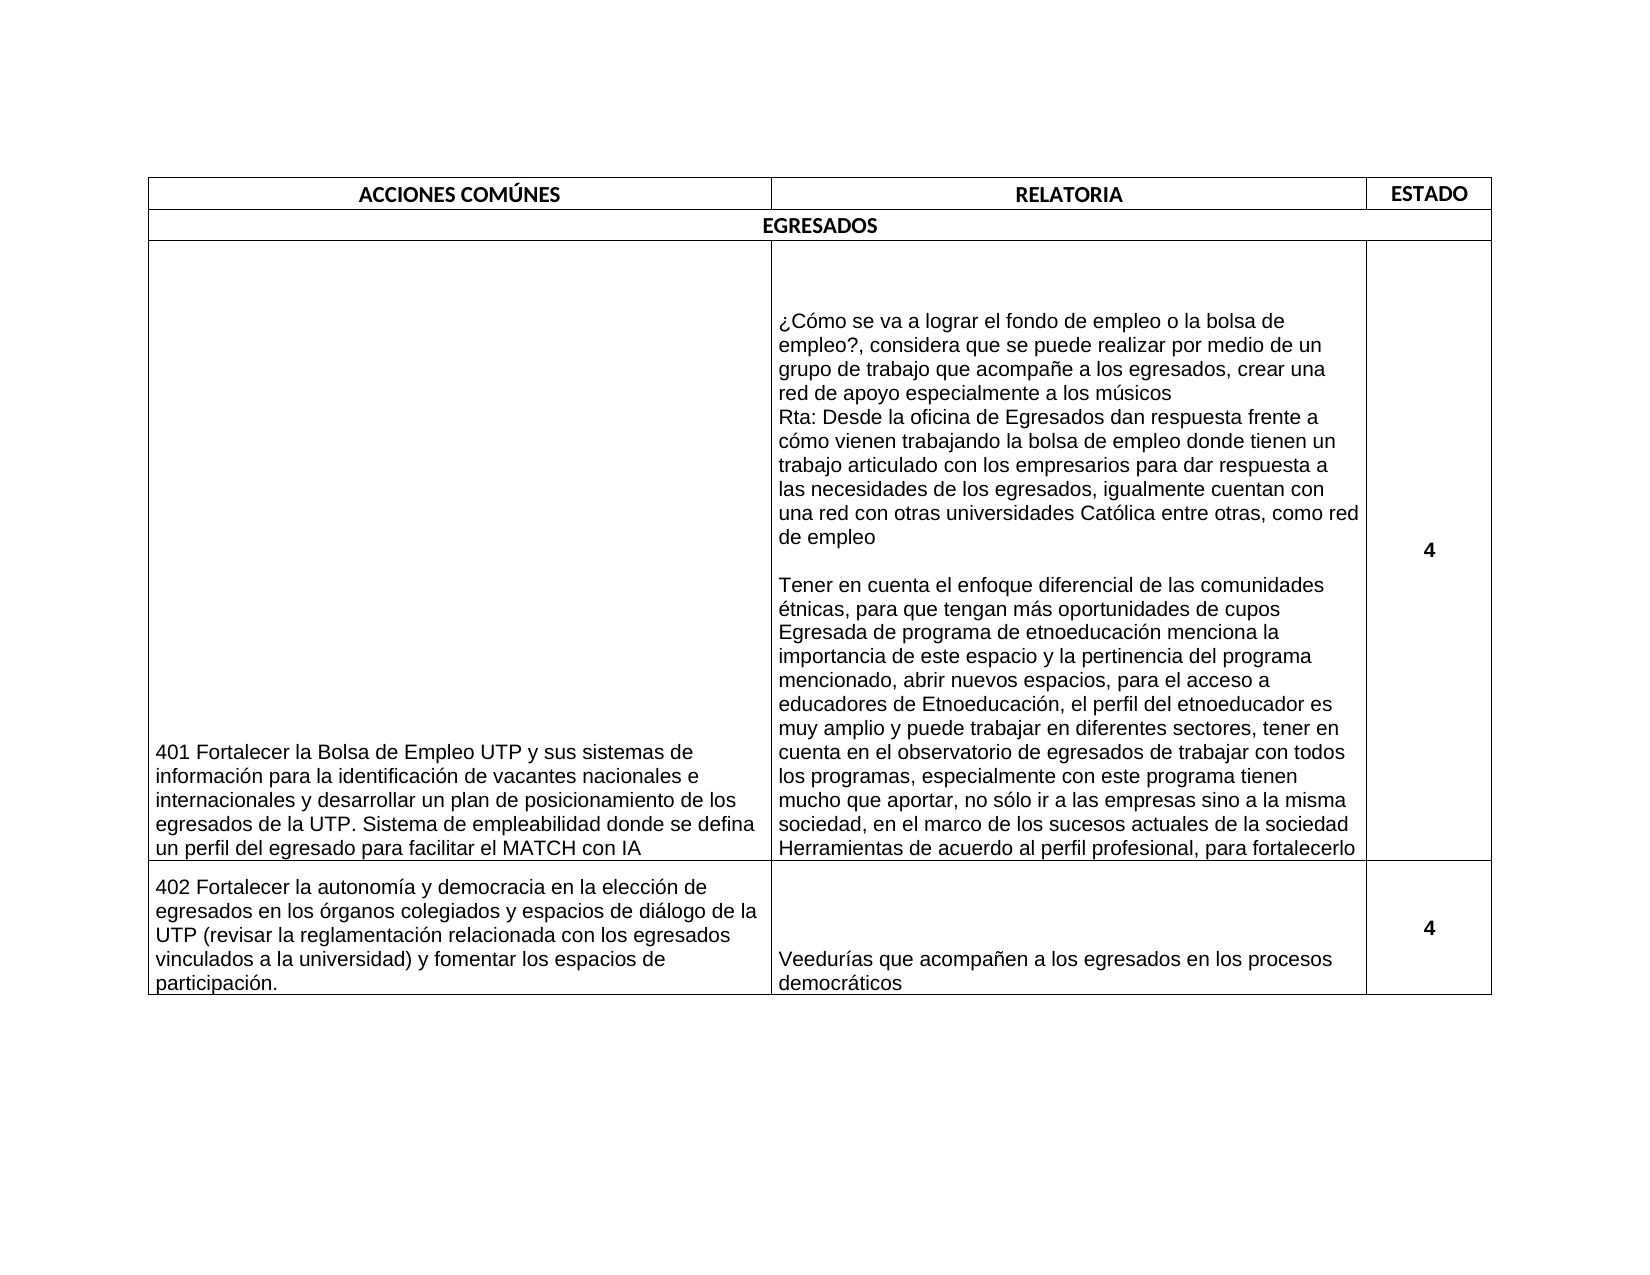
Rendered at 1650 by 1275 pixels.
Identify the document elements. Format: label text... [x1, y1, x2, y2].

table_cell 402 Fortalecer la autonomía y democracia en la elección de egresados en los órganos colegiados y espacios de diálogo de la UTP (revisar la reglamentación relacionada con los egresados vinculados a la universidad) y fomentar los espacios de participación. [149, 861, 771, 994]
table_header RELATORIA [772, 178, 1366, 208]
table_cell 4 [1367, 861, 1491, 994]
table_cell Veedurías que acompañen a los egresados en los procesos democráticos [772, 861, 1366, 994]
table_cell 4 [1367, 241, 1491, 860]
table_header ACCIONES COMÚNES [149, 178, 771, 208]
table_cell ¿Cómo se va a lograr el fondo de empleo o la bolsa de empleo?, considera que se puede realizar por medio de un grupo de trabajo que acompañe a los egresados, crear una red de apoyo especialmente a los músicos Rta: Desde la oficina de Egresados dan respuesta frente a cómo vienen trabajando la bolsa de empleo donde tienen un trabajo articulado con los empresarios para dar respuesta a las necesidades de los egresados, igualmente cuentan con una red con otras universidades Católica entre otras, como red de empleo Tener en cuenta el enfoque diferencial de las comunidades étnicas, para que tengan más oportunidades de cupos Egresada de programa de etnoeducación menciona la importancia de este espacio y la pertinencia del programa mencionado, abrir nuevos espacios, para el acceso a educadores de Etnoeducación, el perfil del etnoeducador es muy amplio y puede trabajar en diferentes sectores, tener en cuenta en el observatorio de egresados de trabajar con todos los programas, especialmente con este programa tienen mucho que aportar, no sólo ir a las empresas sino a la misma sociedad, en el marco de los sucesos actuales de la sociedad Herramientas de acuerdo al perfil profesional, para fortalecerlo [772, 241, 1366, 860]
table_cell 401 Fortalecer la Bolsa de Empleo UTP y sus sistemas de información para la identificación de vacantes nacionales e internacionales y desarrollar un plan de posicionamiento de los egresados de la UTP. Sistema de empleabilidad donde se defina un perfil del egresado para facilitar el MATCH con IA [149, 241, 771, 860]
table_cell EGRESADOS [149, 210, 1491, 240]
table_header ESTADO [1367, 178, 1491, 208]
